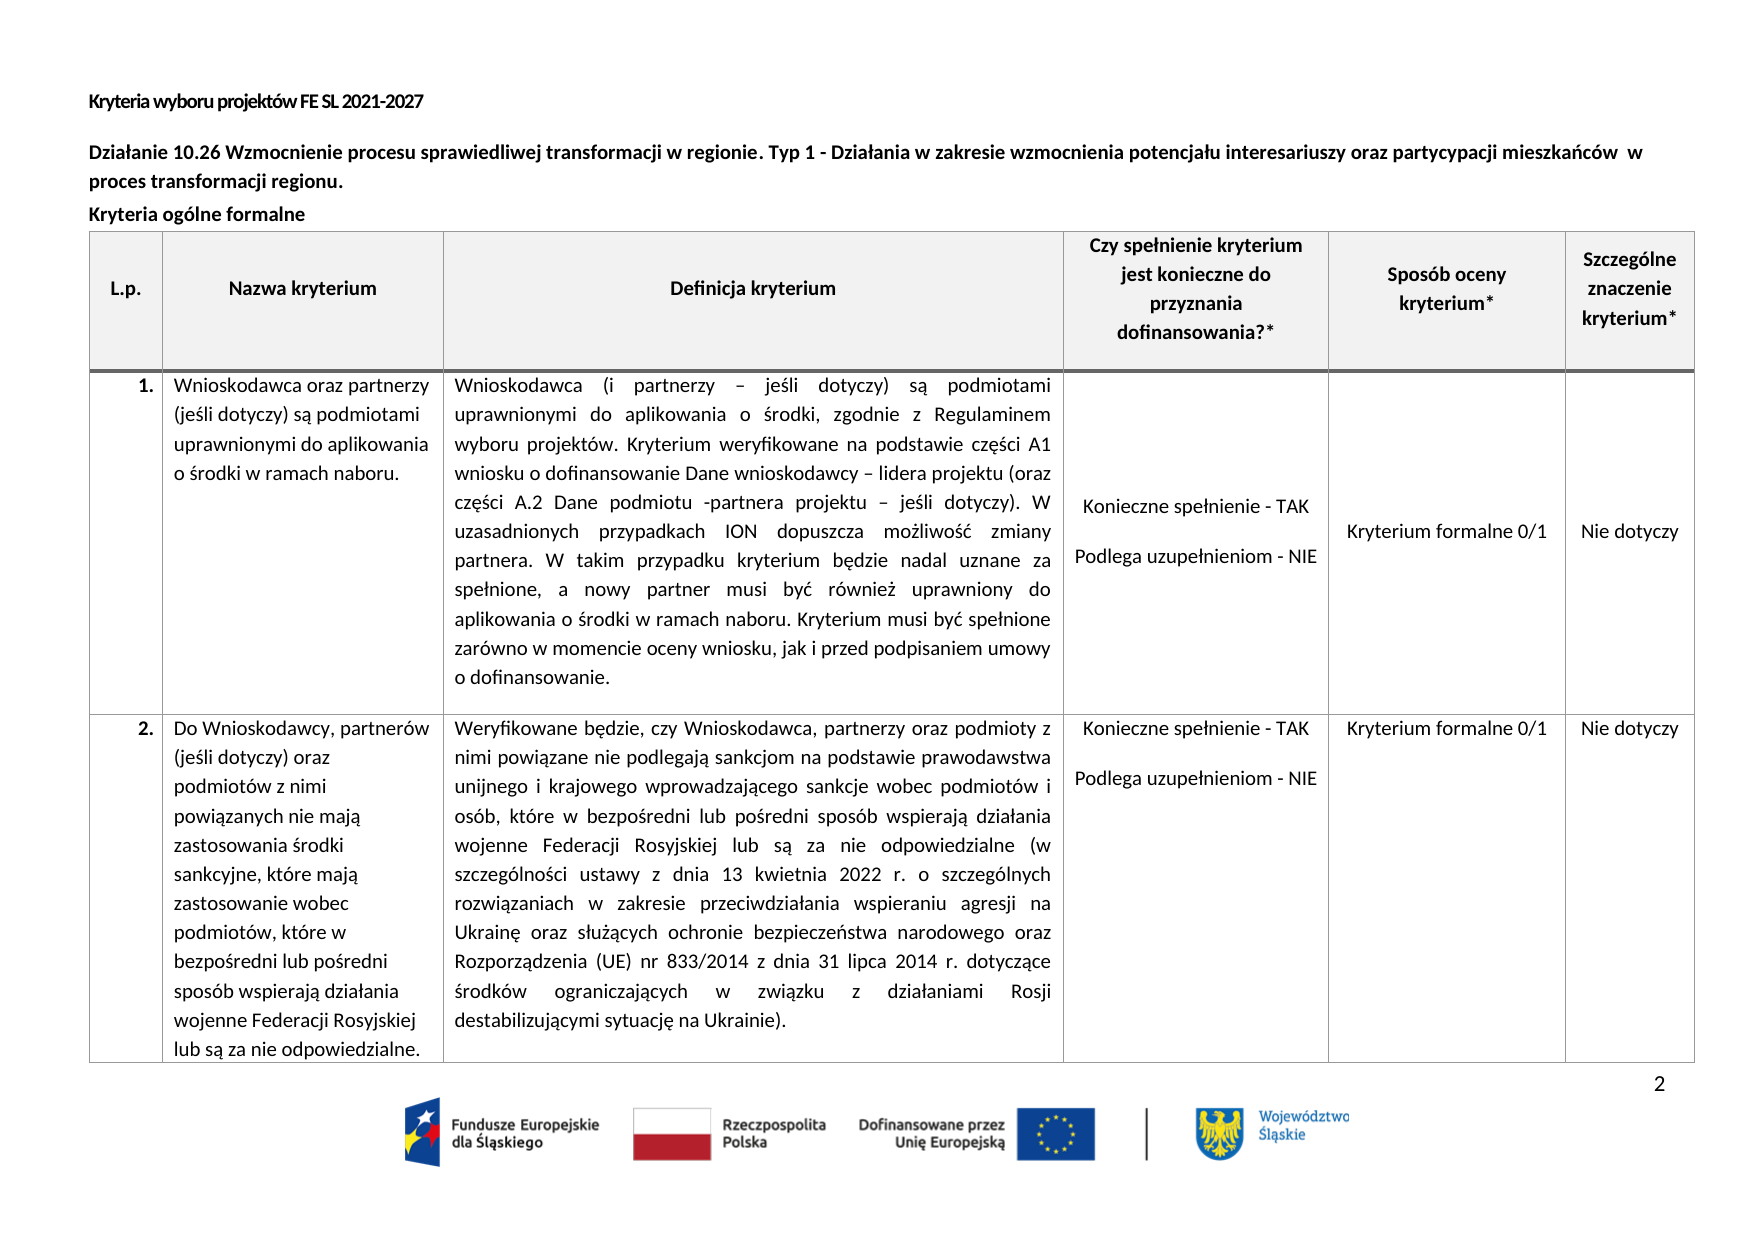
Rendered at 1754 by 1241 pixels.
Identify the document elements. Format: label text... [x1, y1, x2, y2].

table_cell Kryterium formalne 0/1 [1329, 715, 1565, 1062]
table_cell Kryterium formalne 0/1 [1329, 373, 1565, 714]
table_header Sposób oceny kryterium* [1329, 232, 1565, 369]
table_header Definicja kryterium [444, 232, 1063, 369]
table_header Szczególne znaczenie kryterium* [1566, 232, 1694, 369]
table_header Czy spełnienie kryterium jest konieczne do przyznania dofinansowania?* [1064, 232, 1328, 369]
subtitle Działanie 10.26 Wzmocnienie procesu sprawiedliwej transformacji w regionie. Typ 1 - Działania w zakresie wzmocnienia potencjału interesariuszy oraz partycypacji mieszkańców w proces transformacji regionu. [89, 139, 1665, 194]
table_cell [90, 373, 162, 714]
subtitle Kryteria ogólne formalne [89, 202, 1665, 227]
table_cell Nie dotyczy [1566, 715, 1694, 1062]
table_cell Konieczne spełnienie - TAK Podlega uzupełnieniom - NIE [1064, 715, 1328, 1062]
table_cell [90, 715, 162, 1062]
table_header Nazwa kryterium [163, 232, 443, 369]
table_header L.p. [90, 232, 162, 369]
title Kryteria wyboru projektów FE SL 2021-2027 [89, 89, 1665, 114]
picture [405, 1097, 1349, 1167]
table_cell Wnioskodawca (i partnerzy – jeśli dotyczy) są podmiotami uprawnionymi do aplikowania o środki, zgodnie z Regulaminem wyboru projektów. Kryterium weryfikowane na podstawie części A1 wniosku o dofinansowanie Dane wnioskodawcy – lidera projektu (oraz części A.2 Dane podmiotu -partnera projektu – jeśli dotyczy). W uzasadnionych przypadkach ION dopuszcza możliwość zmiany partnera. W takim przypadku kryterium będzie nadal uznane za spełnione, a nowy partner musi być również uprawniony do aplikowania o środki w ramach naboru. Kryterium musi być spełnione zarówno w momencie oceny wniosku, jak i przed podpisaniem umowy o dofinansowanie. [444, 373, 1063, 714]
table_cell Nie dotyczy [1566, 373, 1694, 714]
table_cell Wnioskodawca oraz partnerzy (jeśli dotyczy) są podmiotami uprawnionymi do aplikowania o środki w ramach naboru. [163, 373, 443, 714]
table_cell Konieczne spełnienie - TAK Podlega uzupełnieniom - NIE [1064, 373, 1328, 714]
